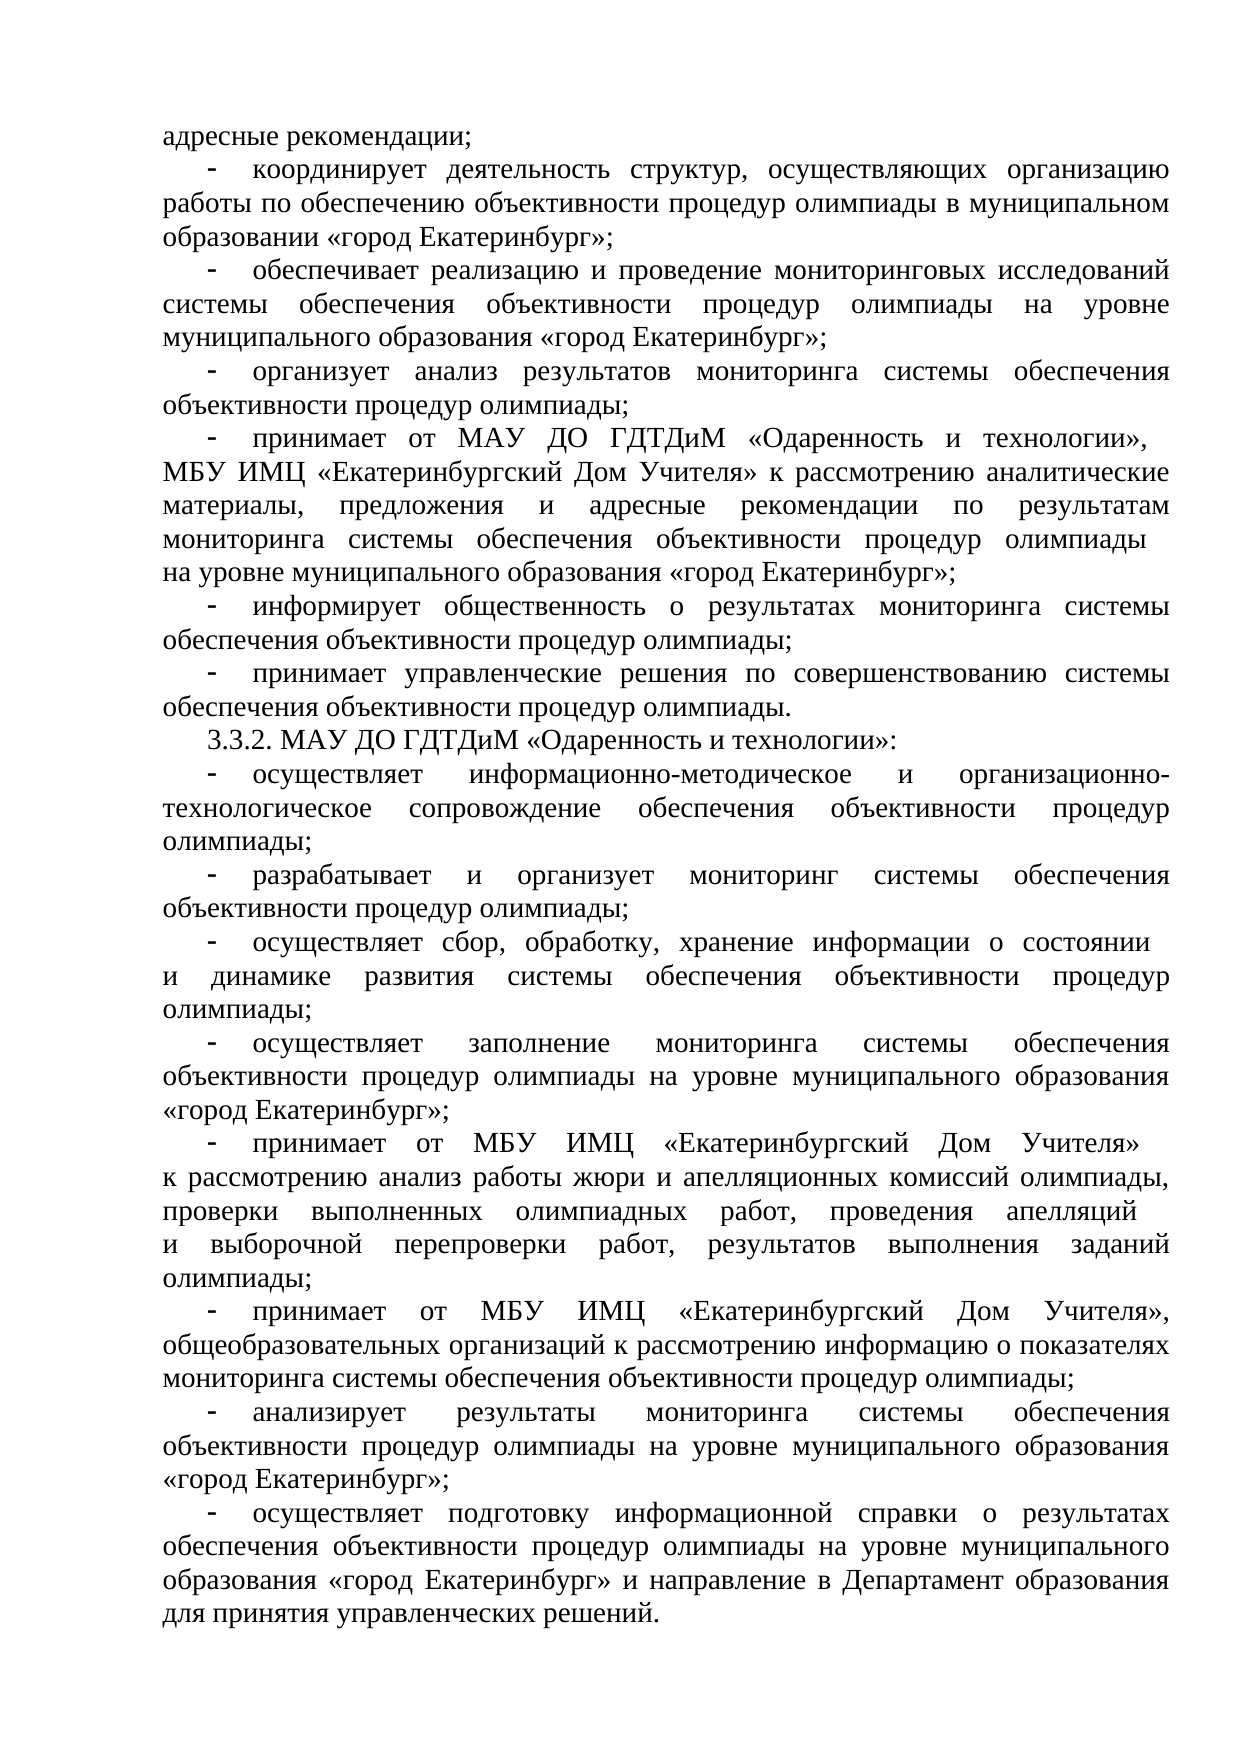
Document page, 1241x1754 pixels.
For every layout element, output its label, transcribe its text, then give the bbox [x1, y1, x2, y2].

list осуществляет информационно-методическое и организационно-технологическое сопровождение обеспечения объективности процедур олимпиады; [162, 756, 1170, 857]
list осуществляет сбор, обработку, хранение информации о состоянии и динамике развития системы обеспечения объективности процедур олимпиады; [162, 924, 1170, 1025]
list анализирует результаты мониторинга системы обеспечения объективности процедур олимпиады на уровне муниципального образования «город Екатеринбург»; [162, 1394, 1170, 1495]
list осуществляет подготовку информационной справки о результатах обеспечения объективности процедур олимпиады на уровне муниципального образования «город Екатеринбург» и направление в Департамент образования для принятия управленческих решений. [162, 1495, 1170, 1629]
list разрабатывает и организует мониторинг системы обеспечения объективности процедур олимпиады; [162, 857, 1170, 924]
list обеспечивает реализацию и проведение мониторинговых исследований системы обеспечения объективности процедур олимпиады на уровне муниципального образования «город Екатеринбург»; [162, 252, 1170, 353]
list организует анализ результатов мониторинга системы обеспечения объективности процедур олимпиады; [162, 353, 1170, 420]
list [162, 118, 1170, 152]
list принимает от МАУ ДО ГДТДиМ «Одаренность и технологии», МБУ ИМЦ «Екатеринбургский Дом Учителя» к рассмотрению аналитические материалы, предложения и адресные рекомендации по результатам мониторинга системы обеспечения объективности процедур олимпиады на уровне муниципального образования «город Екатеринбург»; [162, 420, 1170, 588]
list принимает от МБУ ИМЦ «Екатеринбургский Дом Учителя» к рассмотрению анализ работы жюри и апелляционных комиссий олимпиады, проверки выполненных олимпиадных работ, проведения апелляций и выборочной перепроверки работ, результатов выполнения заданий олимпиады; [162, 1125, 1170, 1293]
list принимает от МБУ ИМЦ «Екатеринбургский Дом Учителя», общеобразовательных организаций к рассмотрению информацию о показателях мониторинга системы обеспечения объективности процедур олимпиады; [162, 1293, 1170, 1394]
list информирует общественность о результатах мониторинга системы обеспечения объективности процедур олимпиады; [162, 588, 1170, 655]
list принимает управленческие решения по совершенствованию системы обеспечения объективности процедур олимпиады. [162, 655, 1170, 722]
list координирует деятельность структур, осуществляющих организацию работы по обеспечению объективности процедур олимпиады в муниципальном образовании «город Екатеринбург»; [162, 152, 1170, 252]
list осуществляет заполнение мониторинга системы обеспечения объективности процедур олимпиады на уровне муниципального образования «город Екатеринбург»; [162, 1025, 1170, 1125]
text 3.3.2. МАУ ДО ГДТДиМ «Одаренность и технологии»: [207, 722, 1170, 756]
